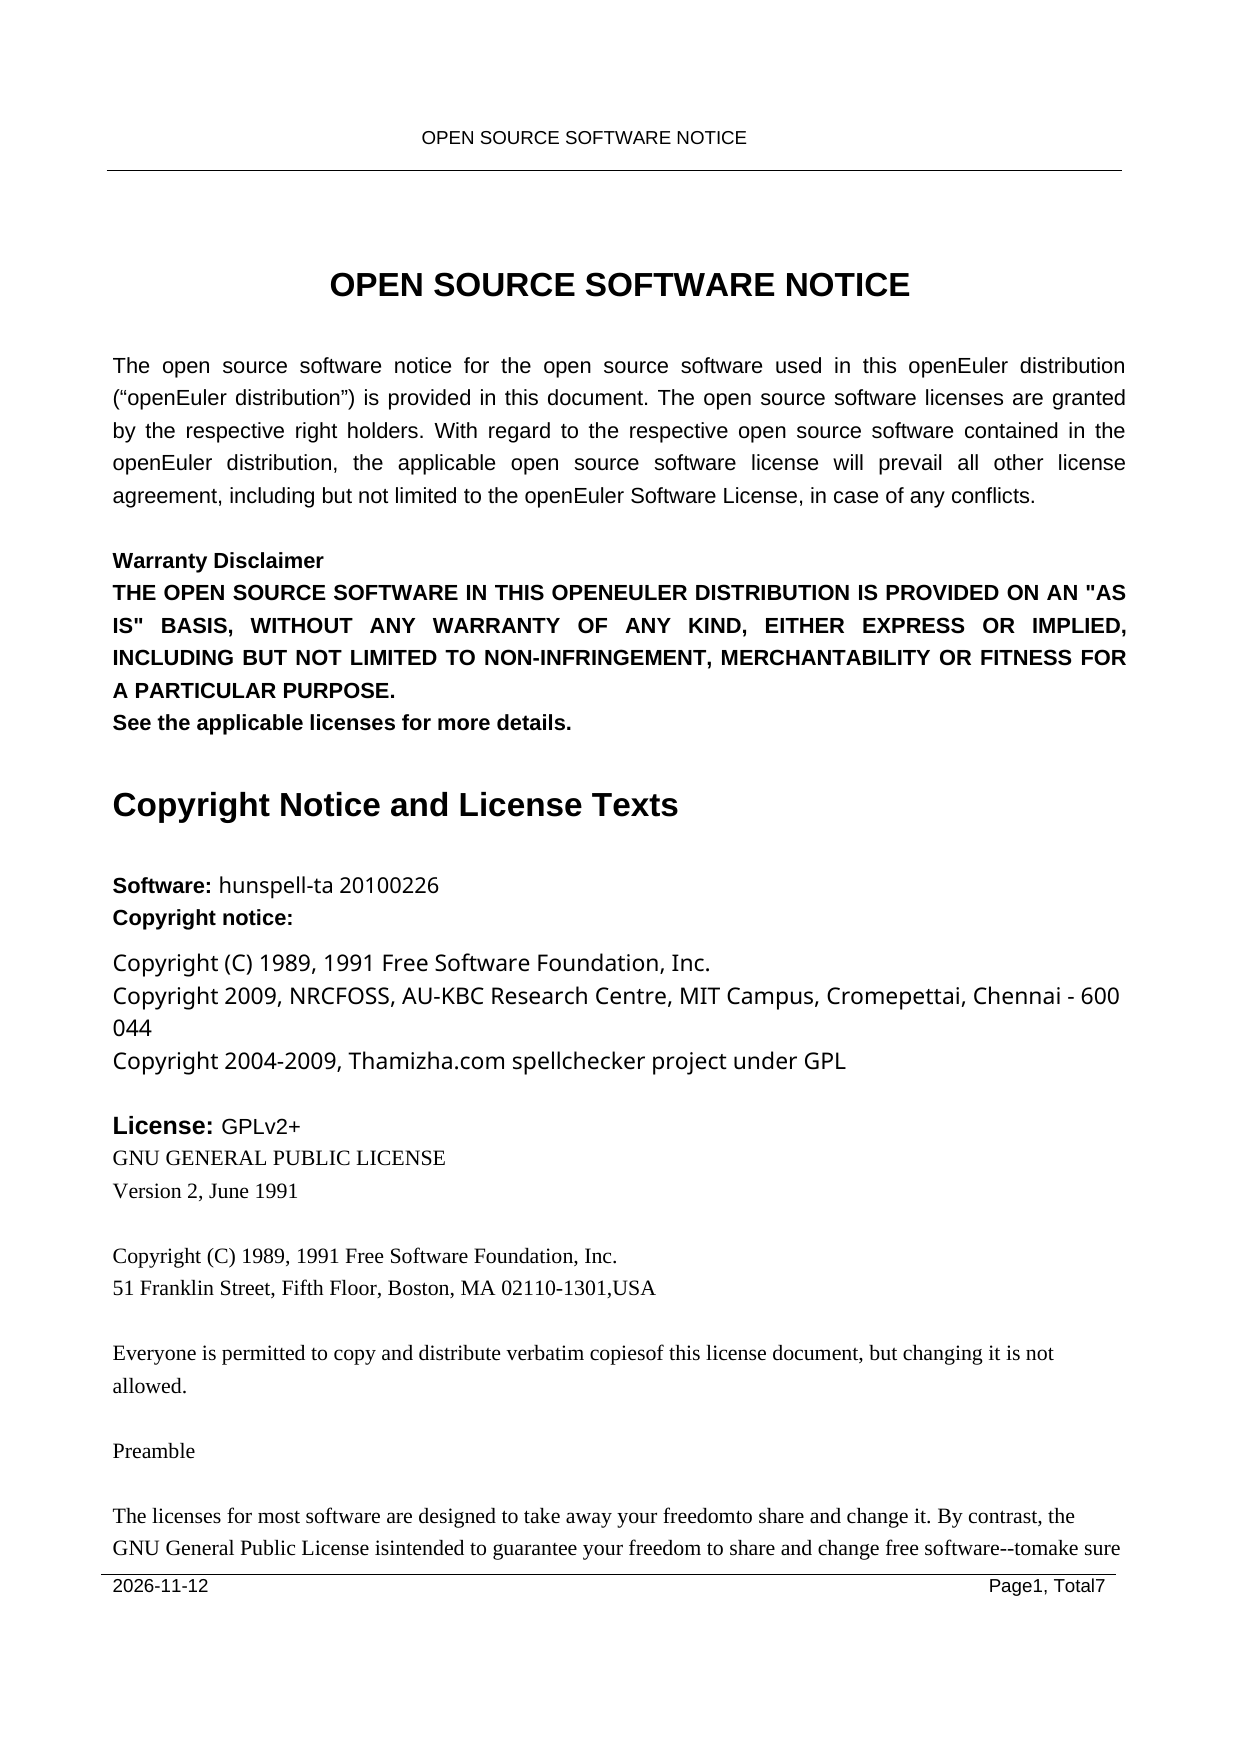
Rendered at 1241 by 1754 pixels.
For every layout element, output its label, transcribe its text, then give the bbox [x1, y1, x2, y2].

text GNU GENERAL PUBLIC LICENSE [112, 1142, 1128, 1174]
text Copyright (C) 1989, 1991 Free Software Foundation, Inc. [112, 947, 1128, 979]
text Copyright 2009, NRCFOSS, AU-KBC Research Centre, MIT Campus, Cromepettai, Chennai - 600 044 [112, 979, 1128, 1044]
text Warranty Disclaimer [112, 544, 1128, 576]
text License: GPLv2+ [112, 1109, 1128, 1142]
text Preamble [112, 1434, 1128, 1467]
text OPEN SOURCE SOFTWARE NOTICE [112, 251, 1128, 316]
text Copyright Notice and License Texts [112, 771, 1128, 836]
text THE OPEN SOURCE SOFTWARE IN THIS OPENEULER DISTRIBUTION IS PROVIDED ON AN "AS IS" BASIS, WITHOUT ANY WARRANTY OF ANY KIND, EITHER EXPRESS OR IMPLIED, INCLUDING BUT NOT LIMITED TO NON-INFRINGEMENT, MERCHANTABILITY OR FITNESS FOR A PARTICULAR PURPOSE. See the applicable licenses for more details. [112, 576, 1128, 739]
text Everyone is permitted to copy and distribute verbatim copiesof this license document, but changing it is not allowed. [112, 1337, 1128, 1402]
title Software: hunspell-ta 20100226 [112, 869, 1128, 901]
text Version 2, June 1991 [112, 1174, 1128, 1207]
text 51 Franklin Street, Fifth Floor, Boston, MA 02110-1301,USA [112, 1272, 1128, 1304]
text Copyright (C) 1989, 1991 Free Software Foundation, Inc. [112, 1239, 1128, 1272]
text Copyright 2004-2009, Thamizha.com spellchecker project under GPL [112, 1044, 1128, 1077]
text Copyright notice: [112, 901, 1128, 934]
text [112, 1499, 1128, 1564]
text The open source software notice for the open source software used in this openEuler distribution (“openEuler distribution”) is provided in this document. The open source software licenses are granted by the respective right holders. With regard to the respective open source software contained in the openEuler distribution, the applicable open source software license will prevail all other license agreement, including but not limited to the openEuler Software License, in case of any conflicts. [112, 349, 1128, 511]
